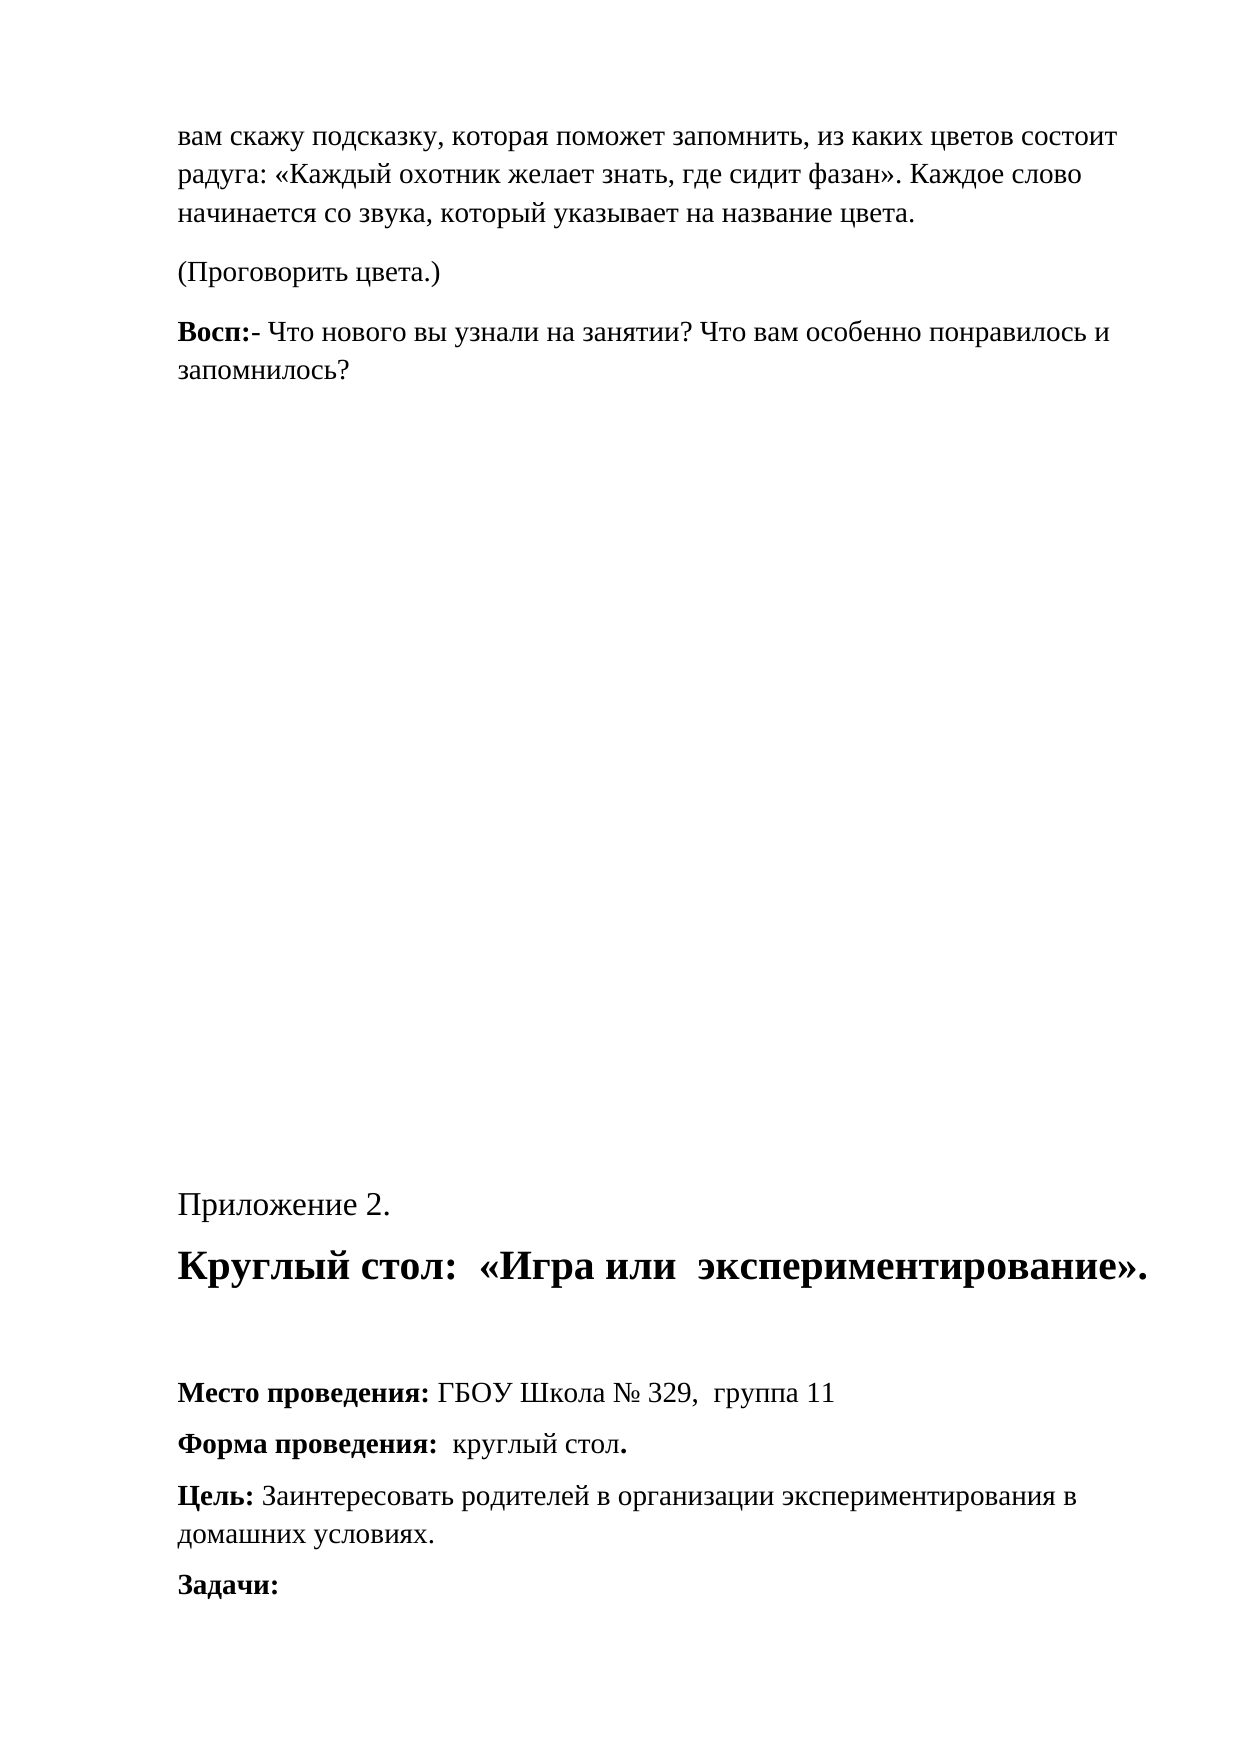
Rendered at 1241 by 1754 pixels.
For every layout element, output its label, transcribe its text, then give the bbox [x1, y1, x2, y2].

text (Проговорить цвета.) [177, 254, 1152, 288]
text Цель: Заинтересовать родителей в организации экспериментирования в домашних условиях. [177, 1478, 1152, 1550]
text Круглый стол: «Игра или экспериментирование». [177, 1240, 1152, 1288]
text Задачи: [177, 1567, 1152, 1601]
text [177, 118, 1152, 229]
text Место проведения: ГБОУ Школа № 329, группа 11 [177, 1376, 1152, 1409]
text Восп:- Что нового вы узнали на занятии? Что вам особенно понравилось и запомнилось? [177, 314, 1152, 386]
text Форма проведения: круглый стол. [177, 1427, 1152, 1460]
text Приложение 2. [177, 1184, 1152, 1222]
